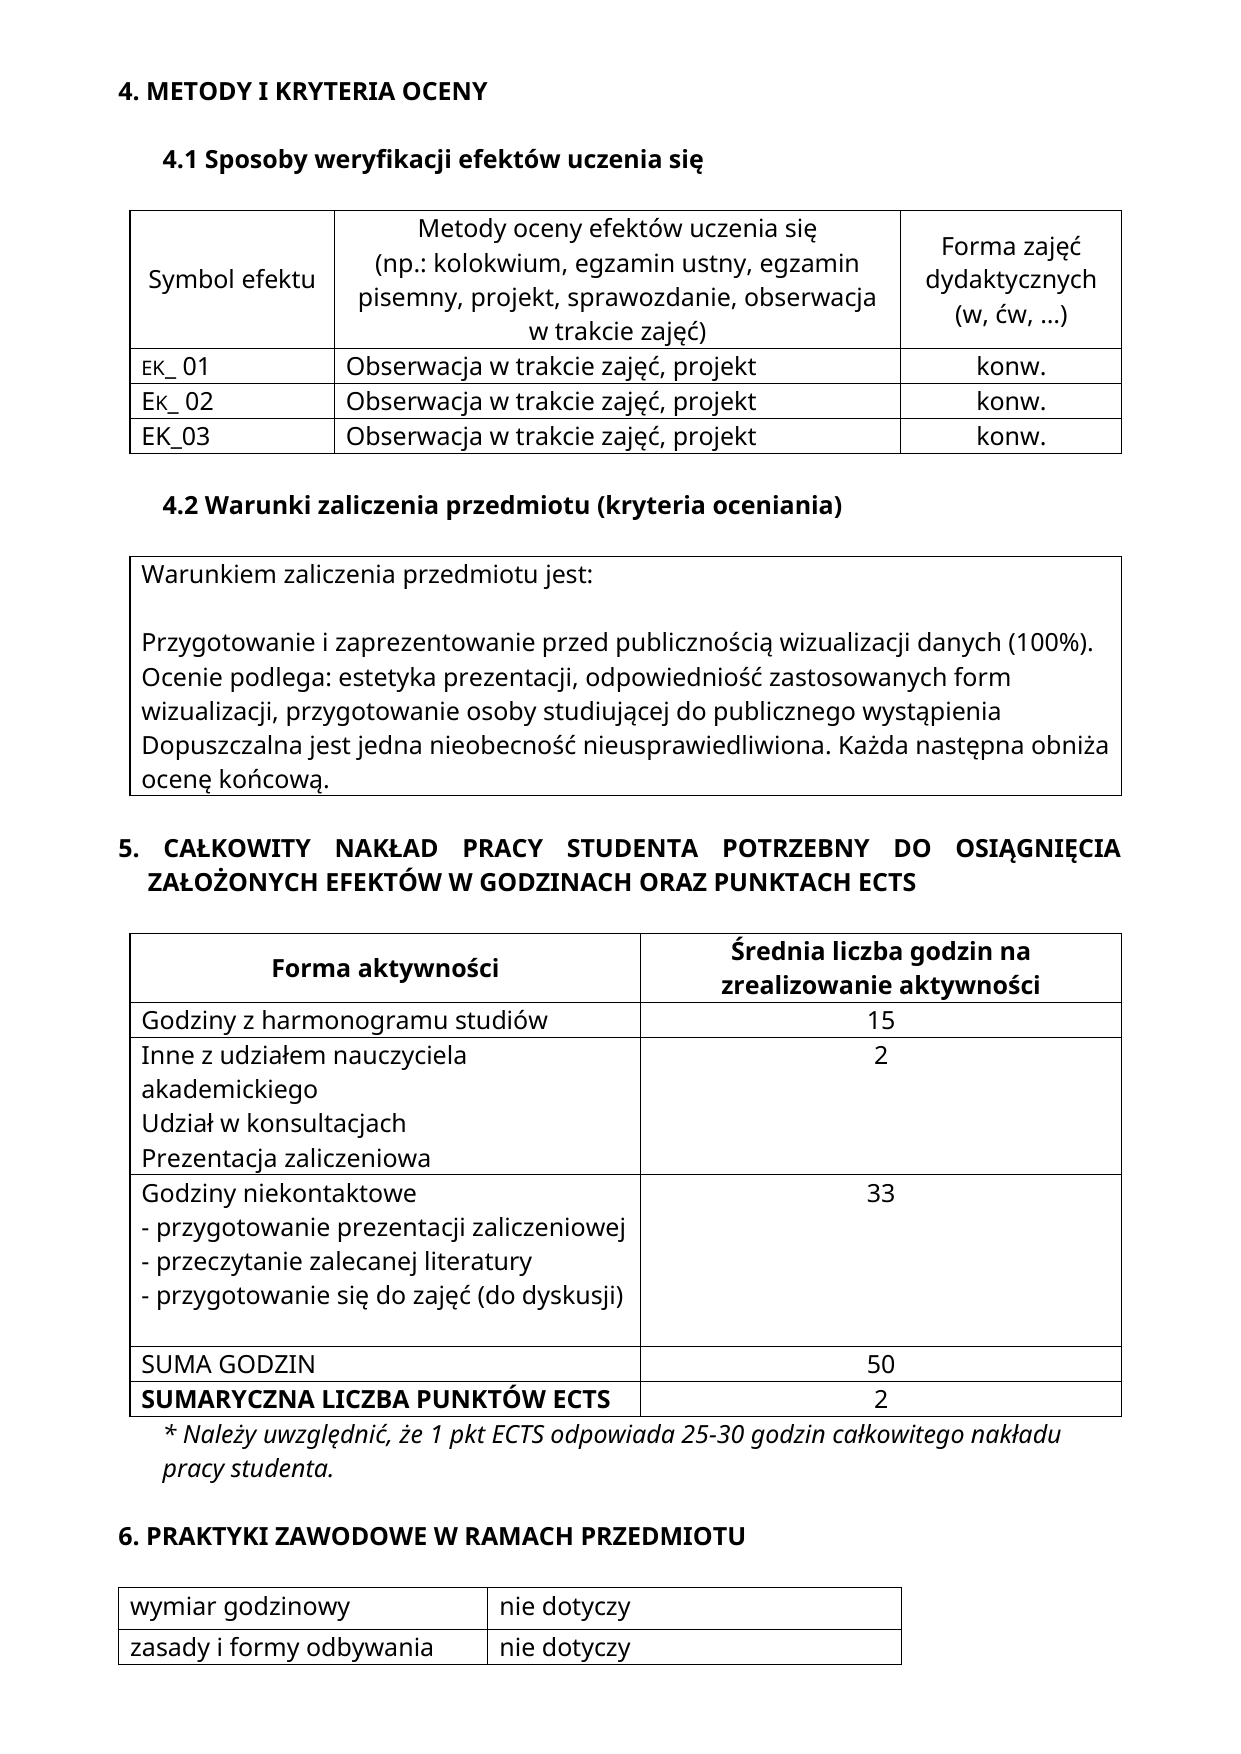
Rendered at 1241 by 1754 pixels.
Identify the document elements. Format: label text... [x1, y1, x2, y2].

table_cell Godziny niekontaktowe - przygotowanie prezentacji zaliczeniowej - przeczytanie zalecanej literatury - przygotowanie się do zajęć (do dyskusji) [131, 1175, 640, 1346]
table_header Warunkiem zaliczenia przedmiotu jest: Przygotowanie i zaprezentowanie przed publicznością wizualizacji danych (100%). Ocenie podlega: estetyka prezentacji, odpowiedniość zastosowanych form wizualizacji, przygotowanie osoby studiującej do publicznego wystąpienia Dopuszczalna jest jedna nieobecność nieusprawiedliwiona. Każda następna obniża ocenę końcową. [131, 557, 1121, 795]
table_cell 15 [641, 1003, 1121, 1037]
table_cell Obserwacja w trakcie zajęć, projekt [335, 349, 900, 382]
table_cell nie dotyczy [488, 1630, 901, 1664]
table_cell konw. [901, 384, 1121, 418]
table_header Symbol efektu [131, 211, 334, 347]
table_header Forma aktywności [131, 934, 640, 1002]
table_cell Ek_ 02 [131, 384, 334, 418]
table_cell 2 [641, 1038, 1121, 1174]
table_header wymiar godzinowy [119, 1588, 487, 1628]
table_header Forma zajęć dydaktycznych (w, ćw, …) [901, 211, 1121, 347]
table_cell 2 [641, 1382, 1121, 1416]
table_header Metody oceny efektów uczenia się (np.: kolokwium, egzamin ustny, egzamin pisemny, projekt, sprawozdanie, obserwacja w trakcie zajęć) [335, 211, 900, 347]
table_header nie dotyczy [488, 1588, 901, 1628]
text 4. METODY I KRYTERIA OCENY [118, 74, 1122, 108]
table_cell SUMARYCZNA LICZBA PUNKTÓW ECTS [131, 1382, 640, 1416]
table_header Średnia liczba godzin na zrealizowanie aktywności [641, 934, 1121, 1002]
text 4.1 Sposoby weryfikacji efektów uczenia się [162, 142, 1122, 176]
table_cell EK_03 [131, 419, 334, 453]
text 4.2 Warunki zaliczenia przedmiotu (kryteria oceniania) [162, 488, 1122, 522]
table_cell Obserwacja w trakcie zajęć, projekt [335, 419, 900, 453]
table_cell ek_ 01 [131, 349, 334, 382]
table_cell Godziny z harmonogramu studiów [131, 1003, 640, 1037]
table_cell SUMA GODZIN [131, 1347, 640, 1381]
table_cell 33 [641, 1175, 1121, 1346]
text 5. CAŁKOWITY NAKŁAD PRACY STUDENTA POTRZEBNY DO OSIĄGNIĘCIA ZAŁOŻONYCH EFEKTÓW W GODZINACH ORAZ PUNKTACH ECTS [118, 831, 1122, 899]
table_cell konw. [901, 349, 1121, 382]
table_cell Inne z udziałem nauczyciela akademickiego Udział w konsultacjach Prezentacja zaliczeniowa [131, 1038, 640, 1174]
table_cell Obserwacja w trakcie zajęć, projekt [335, 384, 900, 418]
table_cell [119, 1630, 487, 1664]
table_cell konw. [901, 419, 1121, 453]
text * Należy uwzględnić, że 1 pkt ECTS odpowiada 25-30 godzin całkowitego nakładu pracy studenta. [162, 1417, 1122, 1485]
table_cell 50 [641, 1347, 1121, 1381]
text 6. PRAKTYKI ZAWODOWE W RAMACH PRZEDMIOTU [118, 1519, 1122, 1553]
